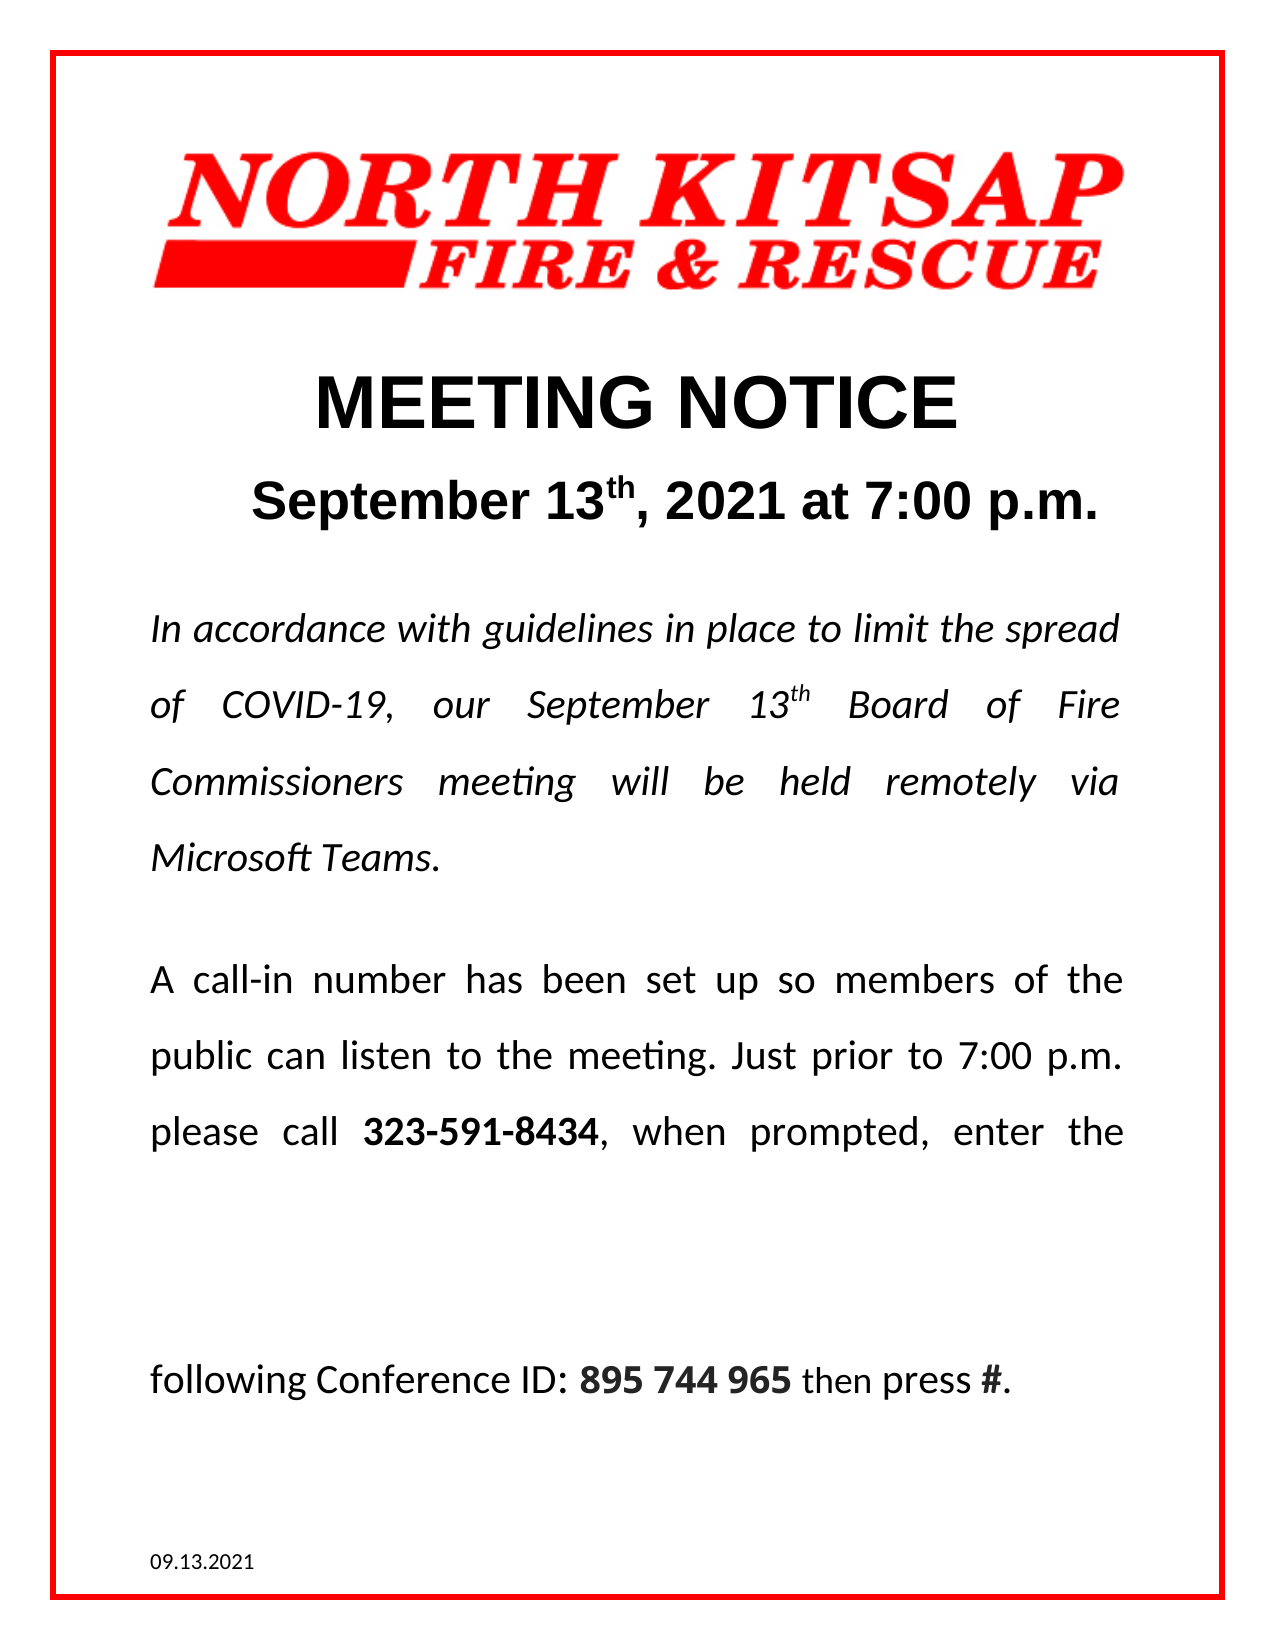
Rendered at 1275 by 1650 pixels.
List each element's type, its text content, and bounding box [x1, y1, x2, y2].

text A call-in number has been set up so members of the public can listen to the meeting. Just prior to 7:00 p.m. please call 323-591-8434, when prompted, enter the following Conference ID: 895 744 965 then press #. [150, 953, 1125, 1431]
text September 13th, 2021 at 7:00 p.m. [150, 468, 1125, 531]
text MEETING NOTICE [150, 358, 1125, 445]
picture [150, 150, 1125, 293]
text In accordance with guidelines in place to limit the spread of COVID-19, our September 13th Board of Fire Commissioners meeting will be held remotely via Microsoft Teams. [150, 602, 1125, 882]
